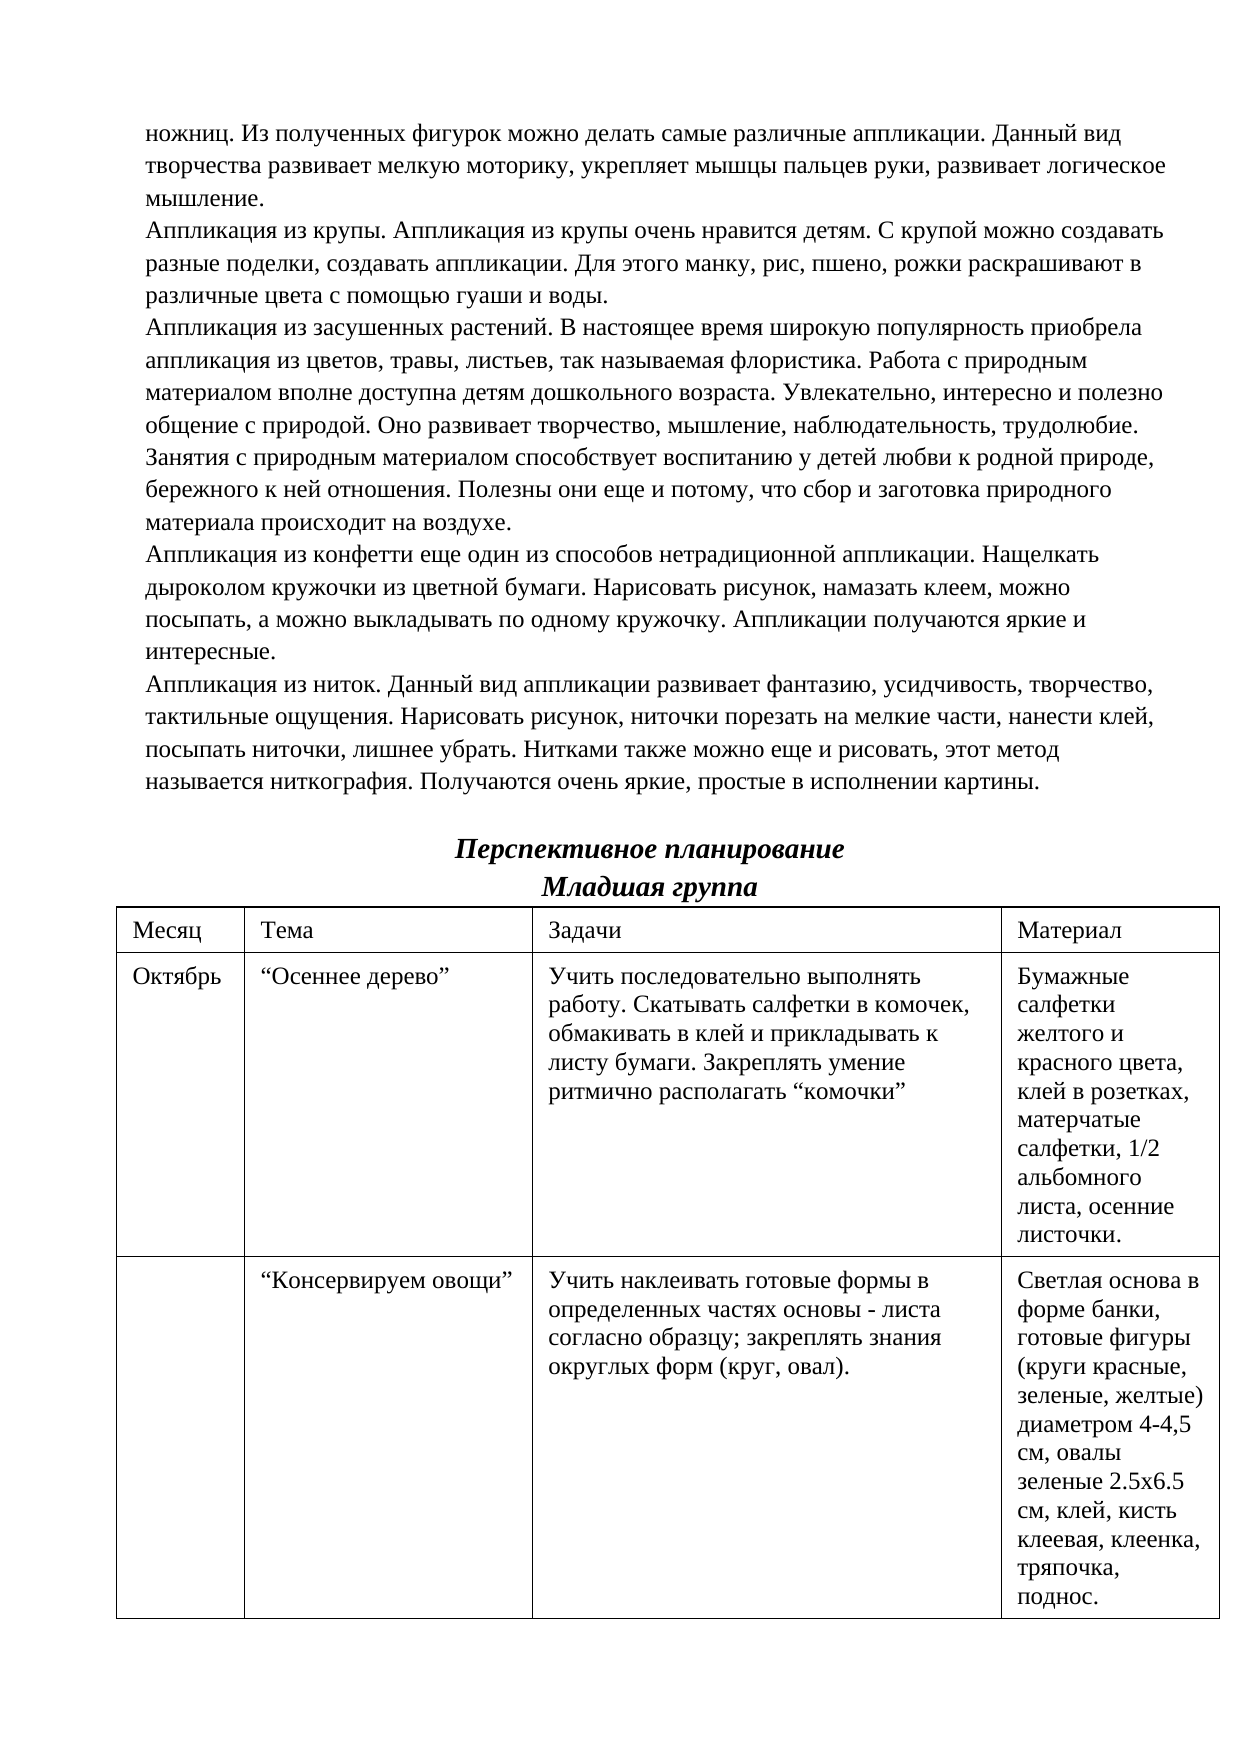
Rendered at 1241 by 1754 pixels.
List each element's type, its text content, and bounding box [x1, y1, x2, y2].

table_header Материал [1002, 908, 1219, 952]
text Младшая группа [118, 869, 1181, 902]
table_cell “Консервируем овощи” [245, 1257, 532, 1618]
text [145, 118, 1181, 795]
table_header Месяц [117, 908, 244, 952]
table_cell Бумажные салфетки желтого и красного цвета, клей в розетках, матерчатые салфетки, 1/2 альбомного листа, осенние листочки. [1002, 953, 1219, 1256]
table_cell Учить последовательно выполнять работу. Скатывать салфетки в комочек, обмакивать в клей и прикладывать к листу бумаги. Закреплять умение ритмично располагать “комочки” [533, 953, 1001, 1256]
table_cell “Осеннее дерево” [245, 953, 532, 1256]
text Перспективное планирование [118, 831, 1181, 864]
table_cell Учить наклеивать готовые формы в определенных частях основы - листа согласно образцу; закреплять знания округлых форм (круг, овал). [533, 1257, 1001, 1618]
table_cell [117, 1257, 244, 1618]
table_cell Светлая основа в форме банки, готовые фигуры (круги красные, зеленые, желтые) диаметром 4-4,5 см, овалы зеленые 2.5х6.5 см, клей, кисть клеевая, клеенка, тряпочка, поднос. [1002, 1257, 1219, 1618]
table_header Задачи [533, 908, 1001, 952]
table_header Тема [245, 908, 532, 952]
table_cell Октябрь [117, 953, 244, 1256]
